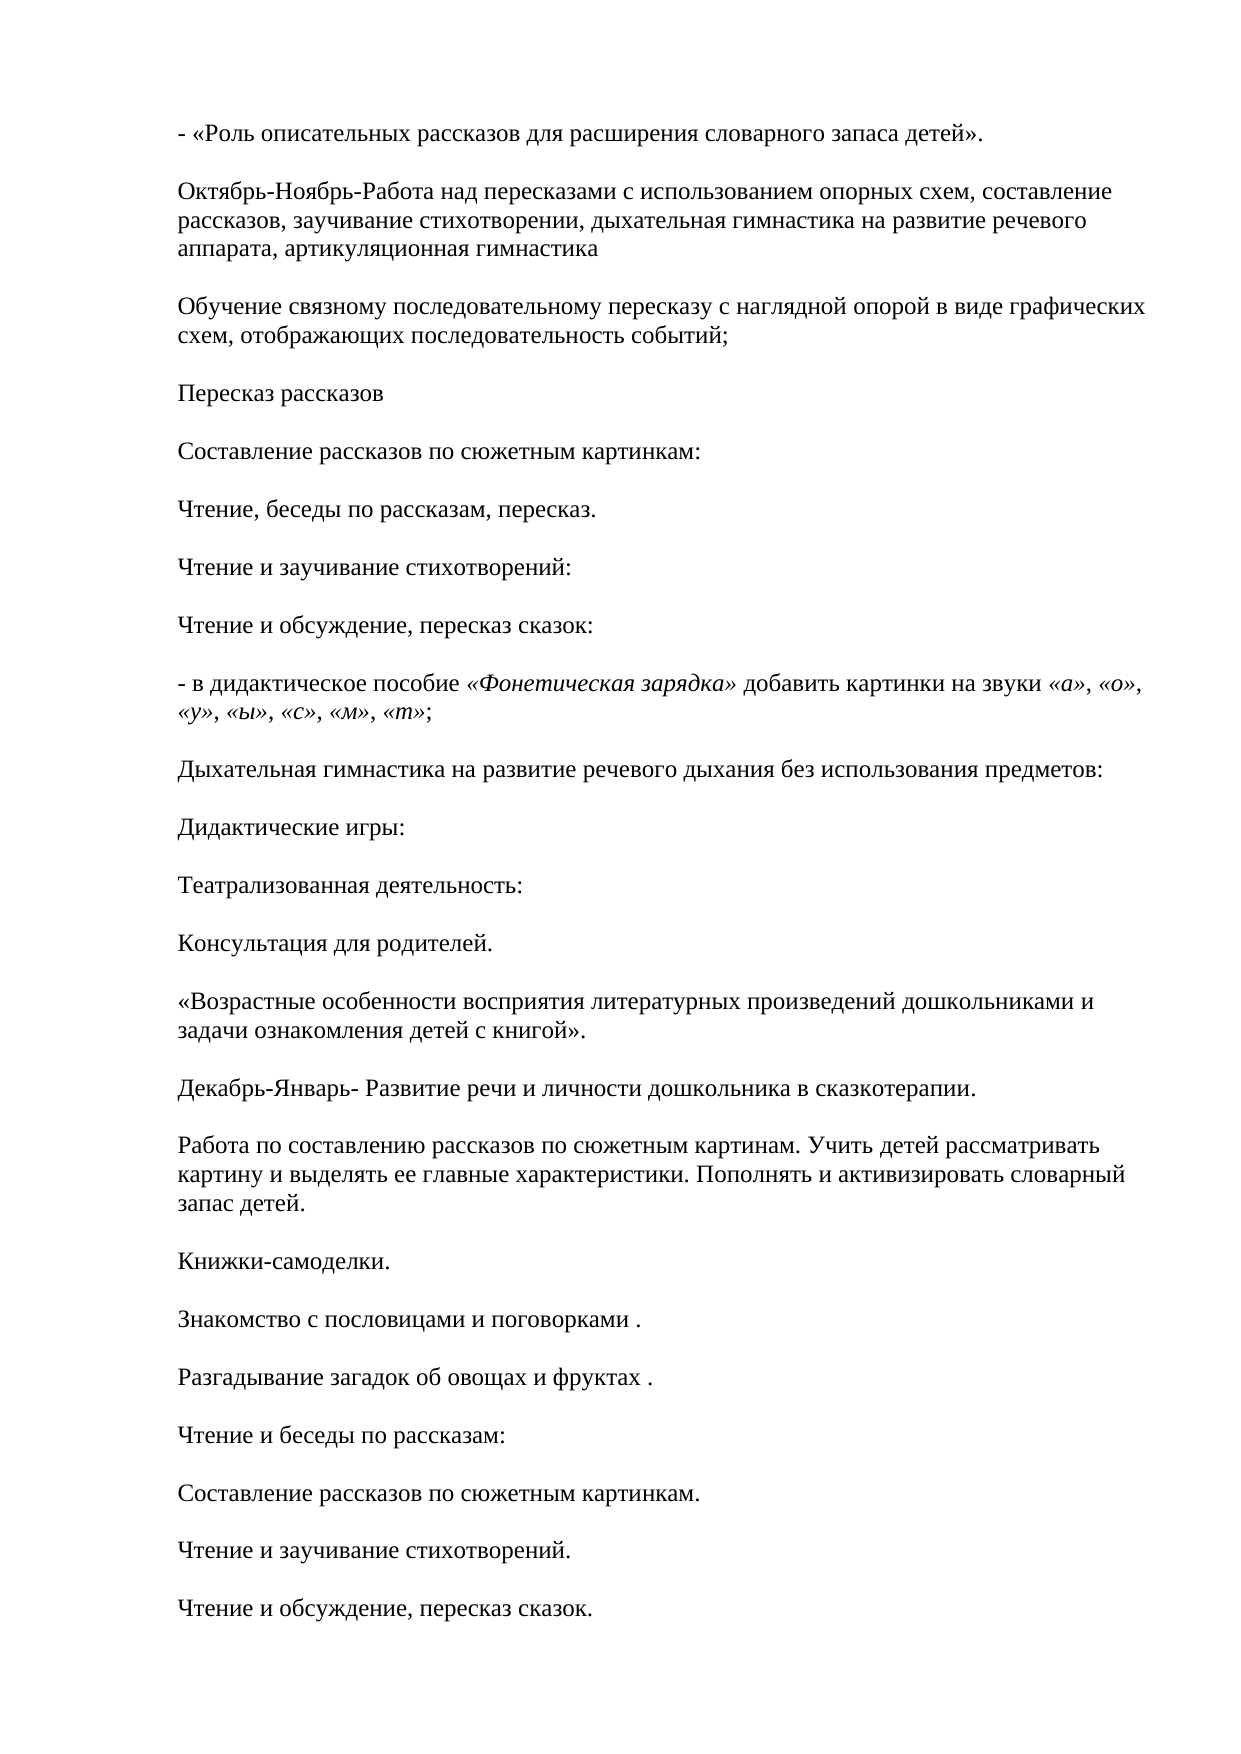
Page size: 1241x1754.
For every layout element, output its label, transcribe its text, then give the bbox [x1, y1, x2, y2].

text Дыхательная гимнастика на развитие речевого дыхания без использования предметов: [177, 754, 1152, 783]
text Чтение и обсуждение, пересказ сказок: [177, 610, 1152, 638]
text Консультация для родителей. [177, 928, 1152, 957]
text Составление рассказов по сюжетным картинкам. [177, 1478, 1152, 1506]
text Разгадывание загадок об овощах и фруктах . [177, 1362, 1152, 1391]
text Составление рассказов по сюжетным картинкам: [177, 436, 1152, 465]
text Чтение и обсуждение, пересказ сказок. [177, 1593, 1152, 1622]
text Декабрь-Январь- Развитие речи и личности дошкольника в сказкотерапии. [177, 1073, 1152, 1101]
text Книжки-самоделки. [177, 1246, 1152, 1275]
text «Возрастные особенности восприятия литературных произведений дошкольниками и задачи ознакомления детей с книгой». [177, 986, 1152, 1043]
text Чтение и заучивание стихотворений. [177, 1536, 1152, 1564]
text Октябрь-Ноябрь-Работа над пересказами с использованием опорных схем, составление рассказов, заучивание стихотворении, дыхательная гимнастика на развитие речевого аппарата, артикуляционная гимнастика [177, 176, 1152, 262]
text Чтение и заучивание стихотворений: [177, 552, 1152, 581]
text Чтение, беседы по рассказам, пересказ. [177, 494, 1152, 523]
text Чтение и беседы по рассказам: [177, 1420, 1152, 1448]
text Дидактические игры: [177, 812, 1152, 841]
text Театрализованная деятельность: [177, 870, 1152, 899]
text Пересказ рассказов [177, 378, 1152, 407]
text - «Роль описательных рассказов для расширения словарного запаса детей». [177, 118, 1152, 147]
text - в дидактическое пособие «Фонетическая зарядка» добавить картинки на звуки «а», «о», «у», «ы», «с», «м», «т»; [177, 668, 1152, 725]
text Обучение связному последовательному пересказу с наглядной опорой в виде графических схем, отображающих последовательность событий; [177, 291, 1152, 349]
text Работа по составлению рассказов по сюжетным картинам. Учить детей рассматривать картину и выделять ее главные характеристики. Пополнять и активизировать словарный запас детей. [177, 1131, 1152, 1217]
text Знакомство с пословицами и поговорками . [177, 1304, 1152, 1333]
